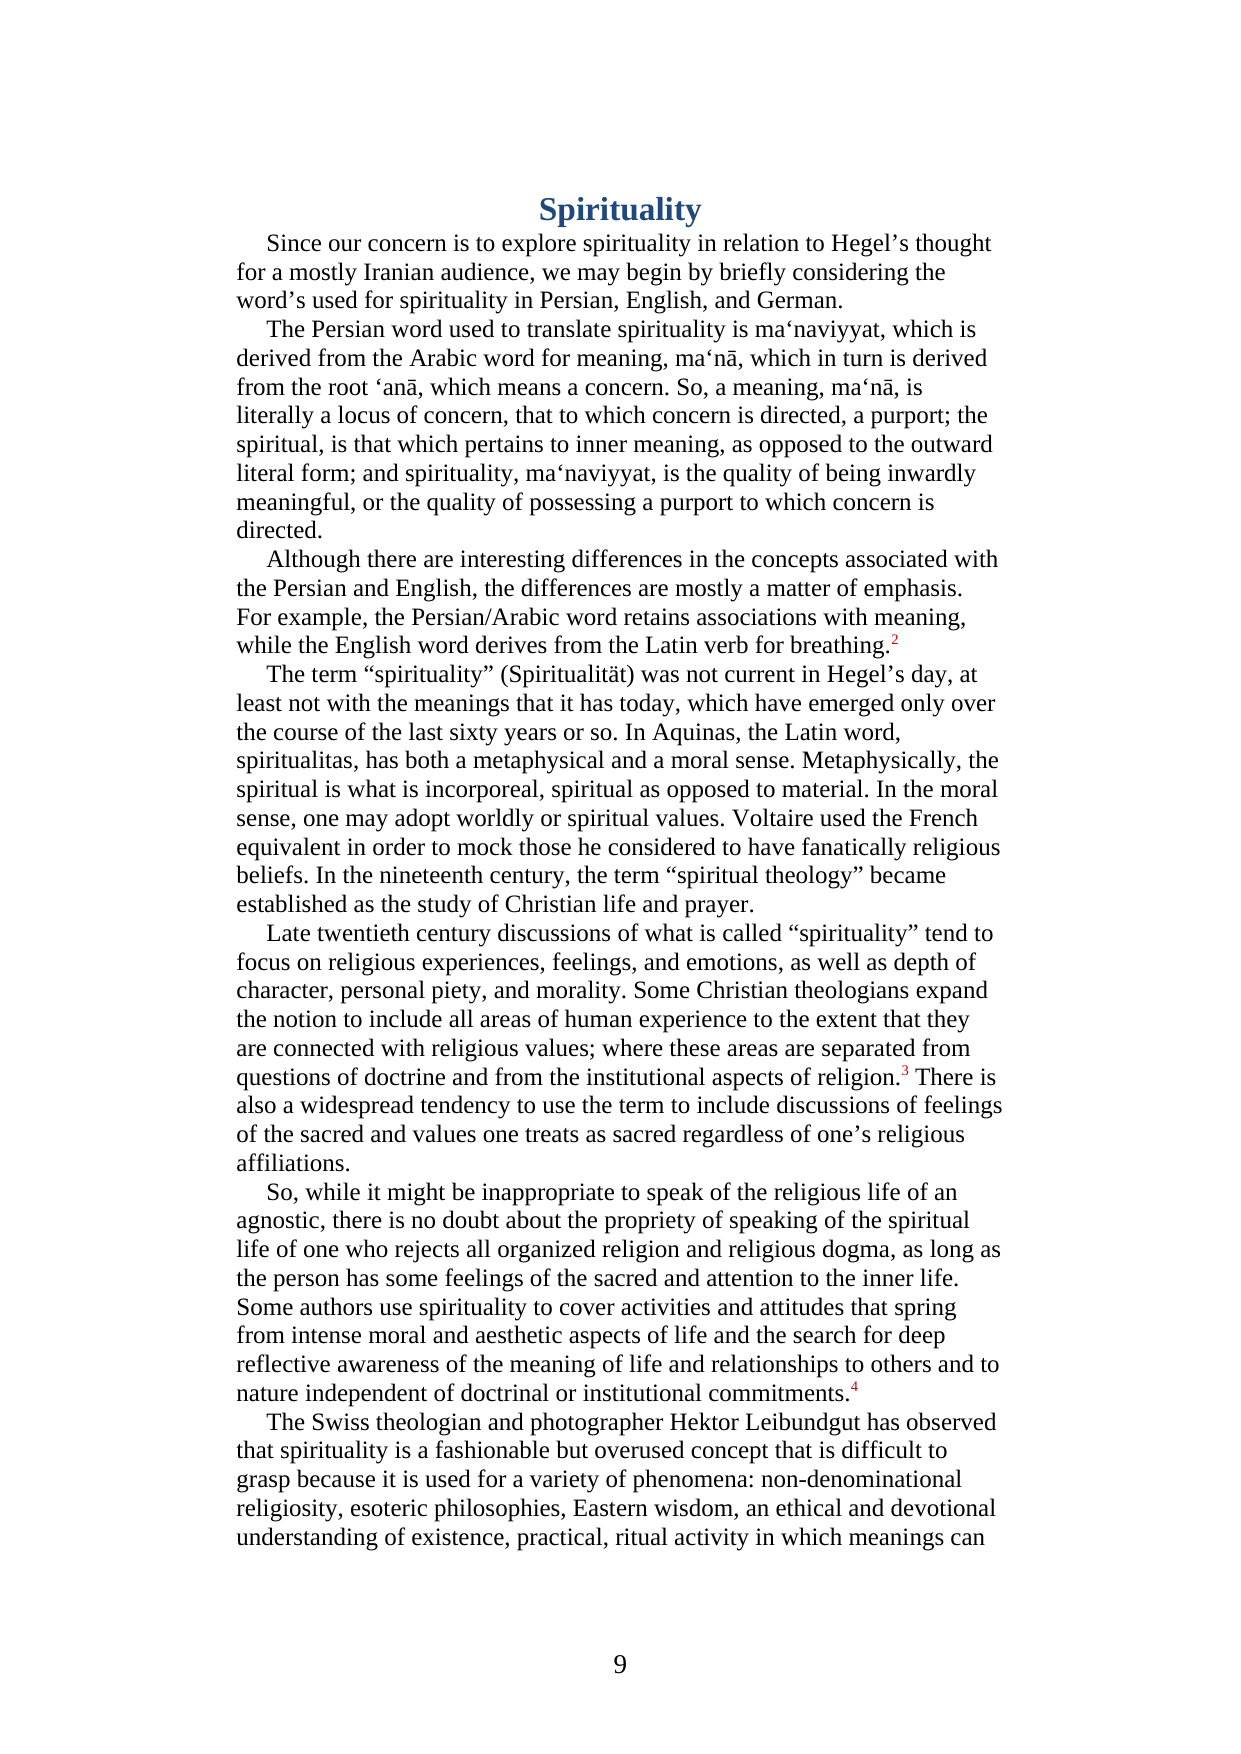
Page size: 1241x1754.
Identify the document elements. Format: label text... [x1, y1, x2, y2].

text Since our concern is to explore spirituality in relation to Hegel’s thought for a mostly Iranian audience, we may begin by briefly considering the word’s used for spirituality in Persian, English, and German. [236, 228, 1004, 314]
text Late twentieth century discussions of what is called “spirituality” tend to focus on religious experiences, feelings, and emotions, as well as depth of character, personal piety, and morality. Some Christian theologians expand the notion to include all areas of human experience to the extent that they are connected with religious values; where these areas are separated from questions of doctrine and from the institutional aspects of religion.3 There is also a widespread tendency to use the term to include discussions of feelings of the sacred and values one treats as sacred regardless of one’s religious affiliations. [236, 918, 1004, 1177]
subtitle Spirituality [236, 190, 1004, 228]
text The Persian word used to translate spirituality is ma‘naviyyat, which is derived from the Arabic word for meaning, ma‘nā, which in turn is derived from the root ‘anā, which means a concern. So, a meaning, ma‘nā, is literally a locus of concern, that to which concern is directed, a purport; the spiritual, is that which pertains to inner meaning, as opposed to the outward literal form; and spirituality, ma‘naviyyat, is the quality of being inwardly meaningful, or the quality of possessing a purport to which concern is directed. [236, 314, 1004, 544]
text The term “spirituality” (Spiritualität) was not current in Hegel’s day, at least not with the meanings that it has today, which have emerged only over the course of the last sixty years or so. In Aquinas, the Latin word, spiritualitas, has both a metaphysical and a moral sense. Metaphysically, the spiritual is what is incorporeal, spiritual as opposed to material. In the moral sense, one may adopt worldly or spiritual values. Voltaire used the French equivalent in order to mock those he considered to have fanatically religious beliefs. In the nineteenth century, the term “spiritual theology” became established as the study of Christian life and prayer. [236, 659, 1004, 918]
text So, while it might be inappropriate to speak of the religious life of an agnostic, there is no doubt about the propriety of speaking of the spiritual life of one who rejects all organized religion and religious dogma, as long as the person has some feelings of the sacred and attention to the inner life. Some authors use spirituality to cover activities and attitudes that spring from intense moral and aesthetic aspects of life and the search for deep reflective awareness of the meaning of life and relationships to others and to nature independent of doctrinal or institutional commitments.4 [236, 1177, 1004, 1407]
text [236, 1407, 1004, 1551]
text Although there are interesting differences in the concepts associated with the Persian and English, the differences are mostly a matter of emphasis. For example, the Persian/Arabic word retains associations with meaning, while the English word derives from the Latin verb for breathing.2 [236, 544, 1004, 659]
